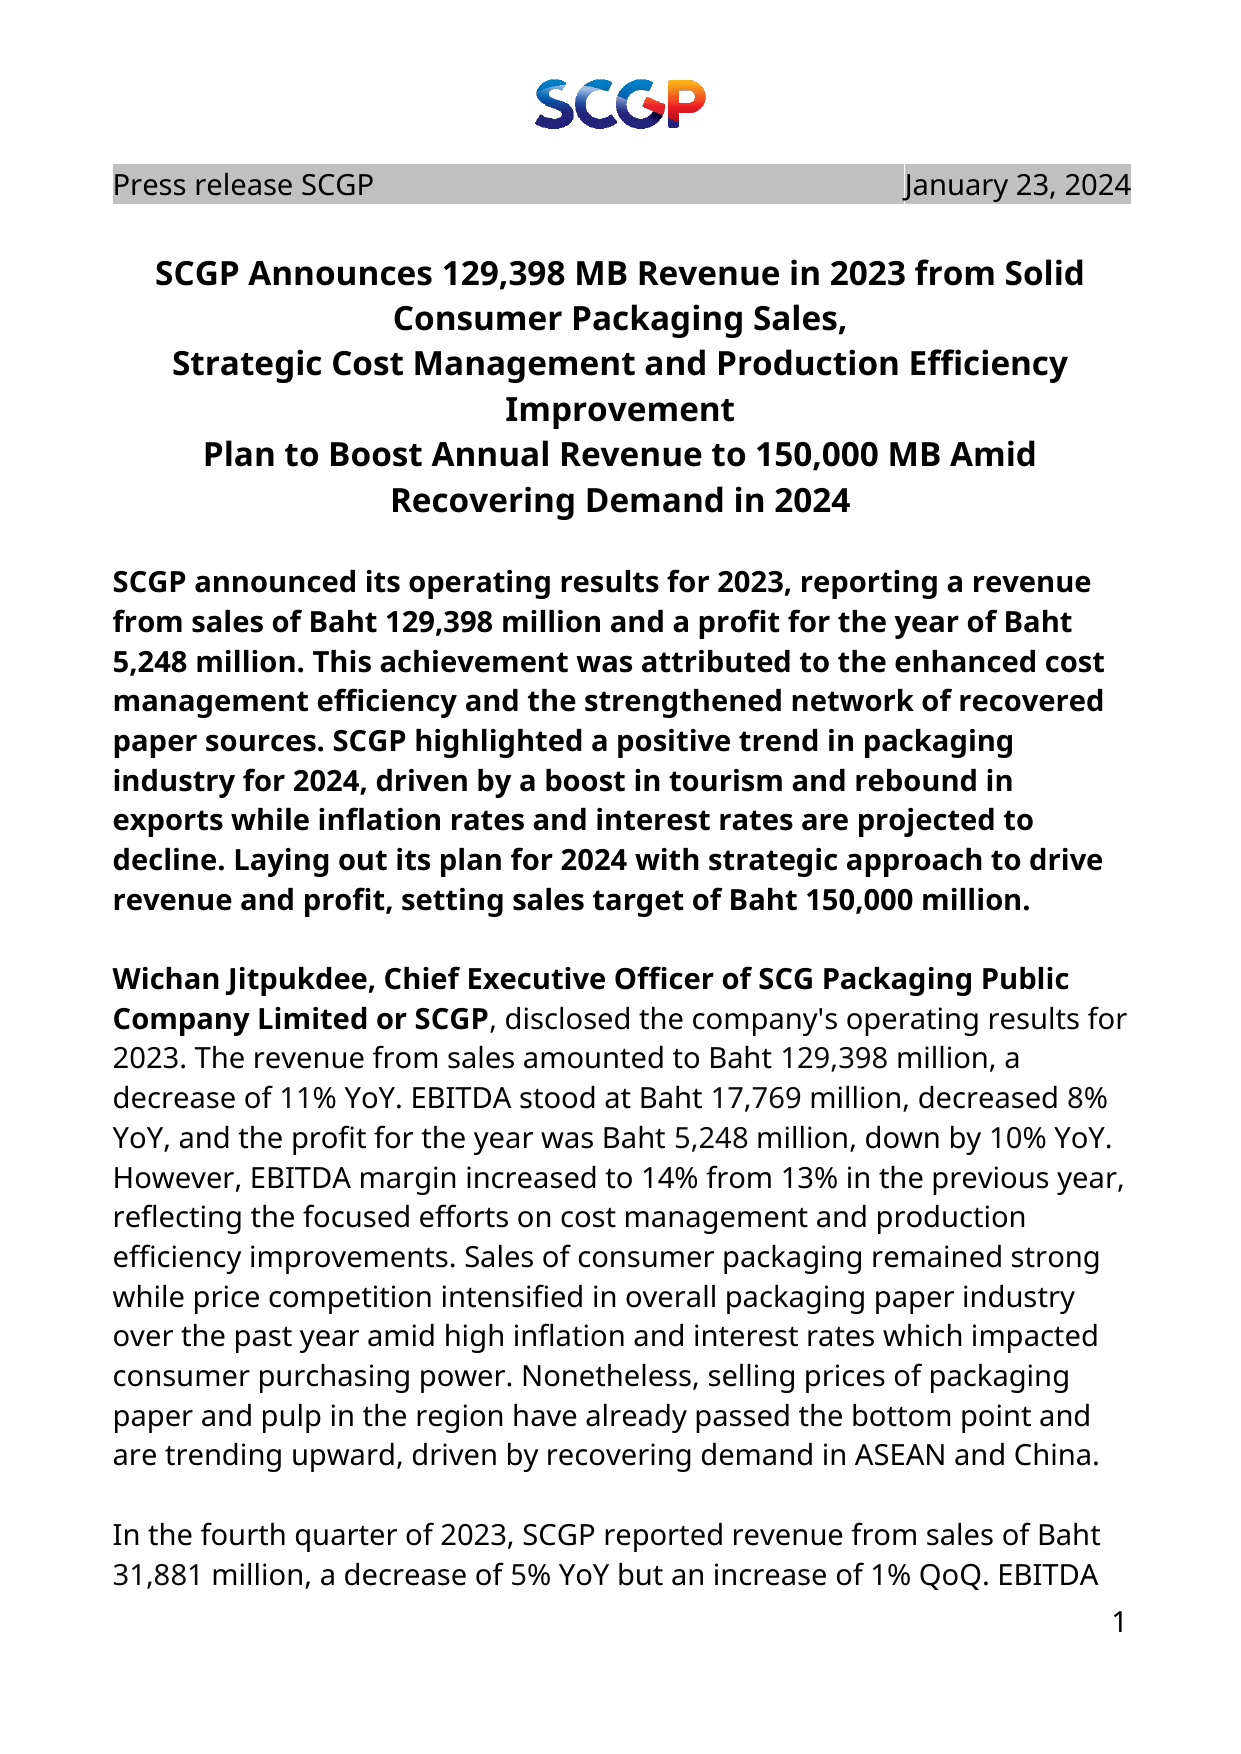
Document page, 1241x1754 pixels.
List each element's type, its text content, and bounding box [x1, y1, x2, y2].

picture [531, 73, 709, 136]
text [112, 1514, 1128, 1593]
text Plan to Boost Annual Revenue to 150,000 MB Amid Recovering Demand in 2024 [112, 431, 1128, 522]
text Wichan Jitpukdee, Chief Executive Officer of SCG Packaging Public Company Limited or SCGP, disclosed the company's operating results for 2023. The revenue from sales amounted to Baht 129,398 million, a decrease of 11% YoY. EBITDA stood at Baht 17,769 million, decreased 8% YoY, and the profit for the year was Baht 5,248 million, down by 10% YoY. However, EBITDA margin increased to 14% from 13% in the previous year, reflecting the focused efforts on cost management and production efficiency improvements. Sales of consumer packaging remained strong while price competition intensified in overall packaging paper industry over the past year amid high inflation and interest rates which impacted consumer purchasing power. Nonetheless, selling prices of packaging paper and pulp in the region have already passed the bottom point and are trending upward, driven by recovering demand in ASEAN and China. [112, 958, 1128, 1474]
text Strategic Cost Management and Production Efficiency Improvement [112, 340, 1128, 431]
text SCGP announced its operating results for 2023, reporting a revenue from sales of Baht 129,398 million and a profit for the year of Baht 5,248 million. This achievement was attributed to the enhanced cost management efficiency and the strengthened network of recovered paper sources. SCGP highlighted a positive trend in packaging industry for 2024, driven by a boost in tourism and rebound in exports while inflation rates and interest rates are projected to decline. Laying out its plan for 2024 with strategic approach to drive revenue and profit, setting sales target of Baht 150,000 million. [112, 562, 1128, 919]
text SCGP Announces 129,398 MB Revenue in 2023 from Solid Consumer Packaging Sales, [112, 249, 1128, 340]
